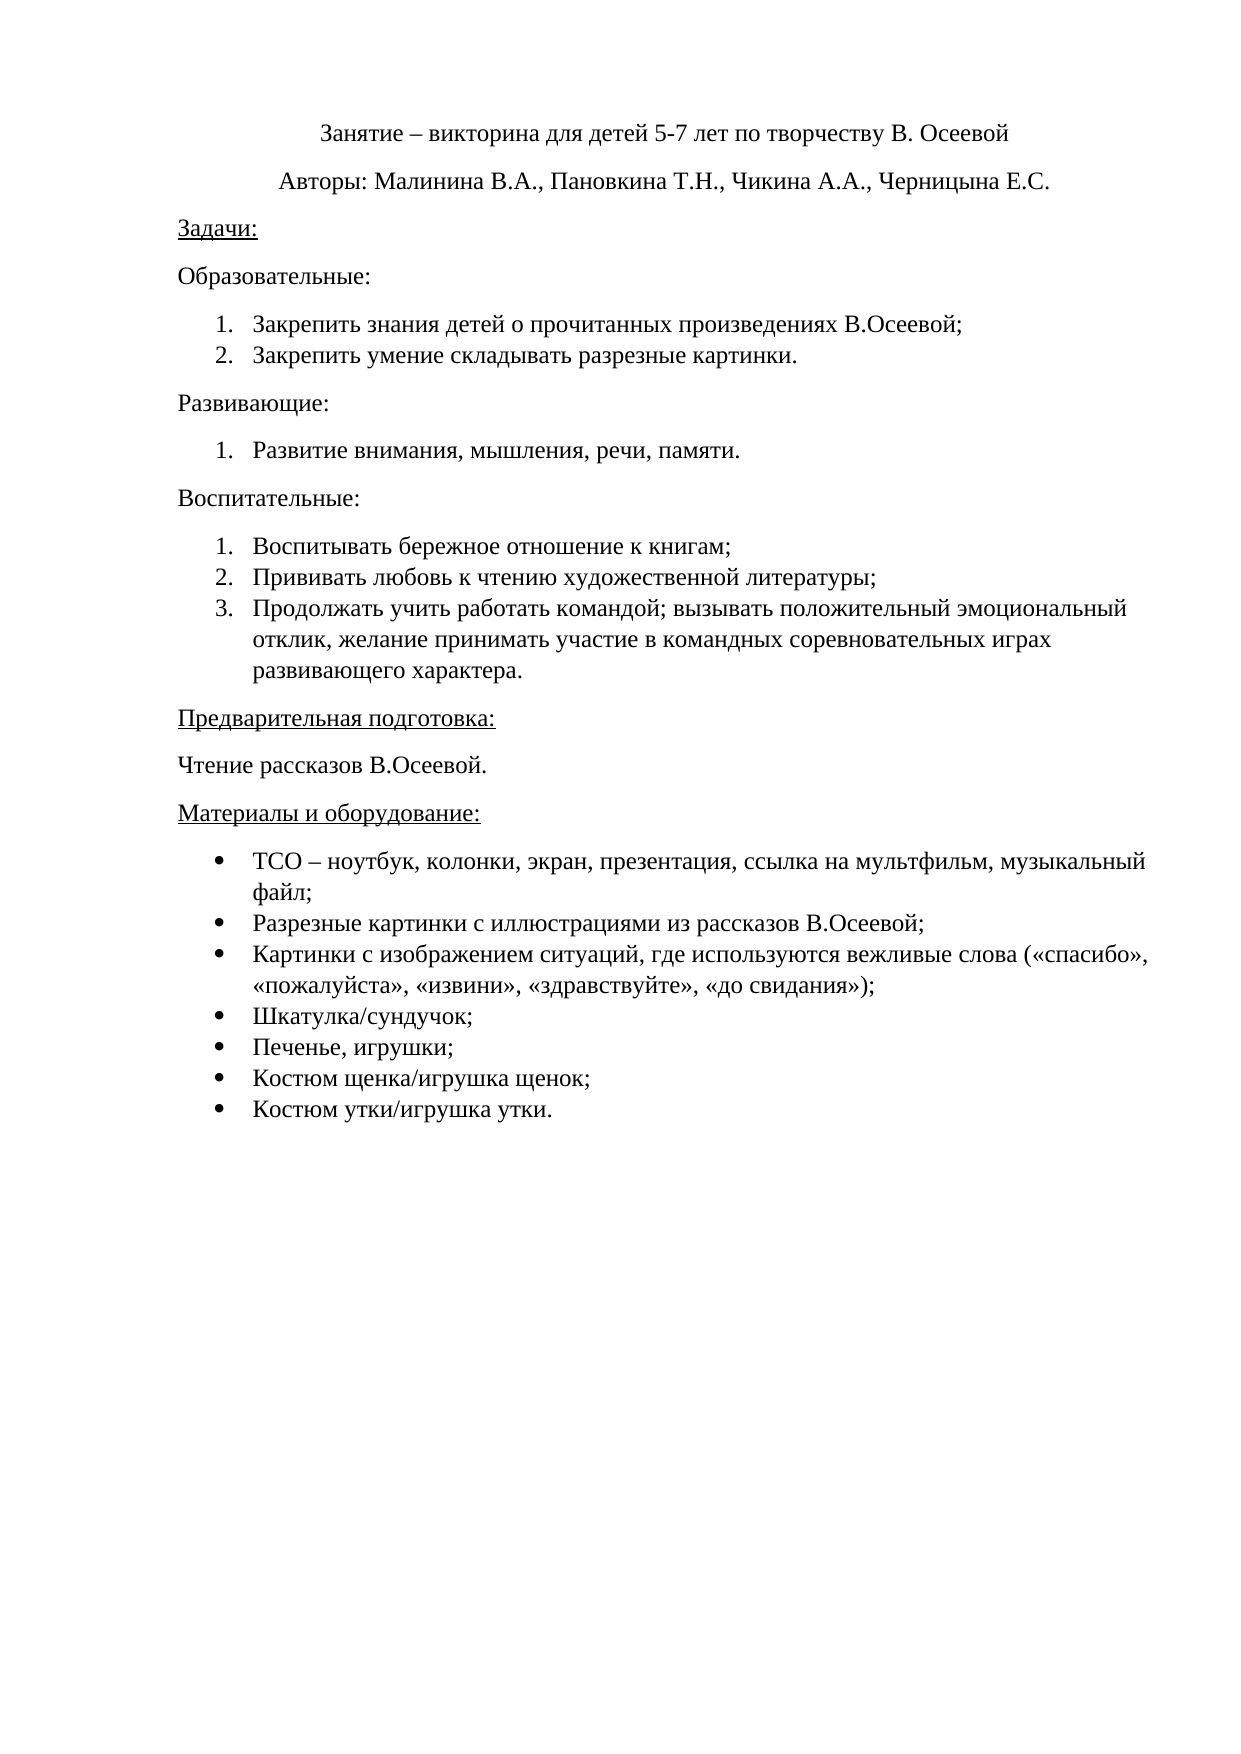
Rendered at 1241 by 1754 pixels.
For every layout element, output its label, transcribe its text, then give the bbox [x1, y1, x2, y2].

list ТСО – ноутбук, колонки, экран, презентация, ссылка на мультфильм, музыкальный файл; [215, 846, 1152, 906]
list Костюм щенка/игрушка щенок; [215, 1063, 1152, 1092]
text Задачи: [177, 213, 1152, 242]
list Картинки с изображением ситуаций, где используются вежливые слова («спасибо», «пожалуйста», «извини», «здравствуйте», «до свидания»); [215, 939, 1152, 999]
text Авторы: Малинина В.А., Пановкина Т.Н., Чикина А.А., Черницына Е.С. [177, 166, 1152, 194]
text Чтение рассказов В.Осеевой. [177, 750, 1152, 779]
list Костюм утки/игрушка утки. [215, 1094, 1152, 1123]
text Воспитательные: [177, 483, 1152, 512]
text Занятие – викторина для детей 5-7 лет по творчеству В. Осеевой [177, 118, 1152, 147]
list Воспитывать бережное отношение к книгам; [215, 531, 1152, 559]
list Развитие внимания, мышления, речи, памяти. [215, 435, 1152, 464]
list Разрезные картинки с иллюстрациями из рассказов В.Осеевой; [215, 908, 1152, 937]
list Печенье, игрушки; [215, 1032, 1152, 1061]
text Развивающие: [177, 388, 1152, 416]
list Закрепить умение складывать разрезные картинки. [215, 340, 1152, 369]
list Закрепить знания детей о прочитанных произведениях В.Осеевой; [215, 309, 1152, 338]
text Образовательные: [177, 261, 1152, 290]
text Предварительная подготовка: [177, 703, 1152, 731]
list Шкатулка/сундучок; [215, 1001, 1152, 1030]
list Продолжать учить работать командой; вызывать положительный эмоциональный отклик, желание принимать участие в командных соревновательных играх развивающего характера. [215, 593, 1152, 684]
list Прививать любовь к чтению художественной литературы; [215, 562, 1152, 591]
text Материалы и оборудование: [177, 798, 1152, 827]
